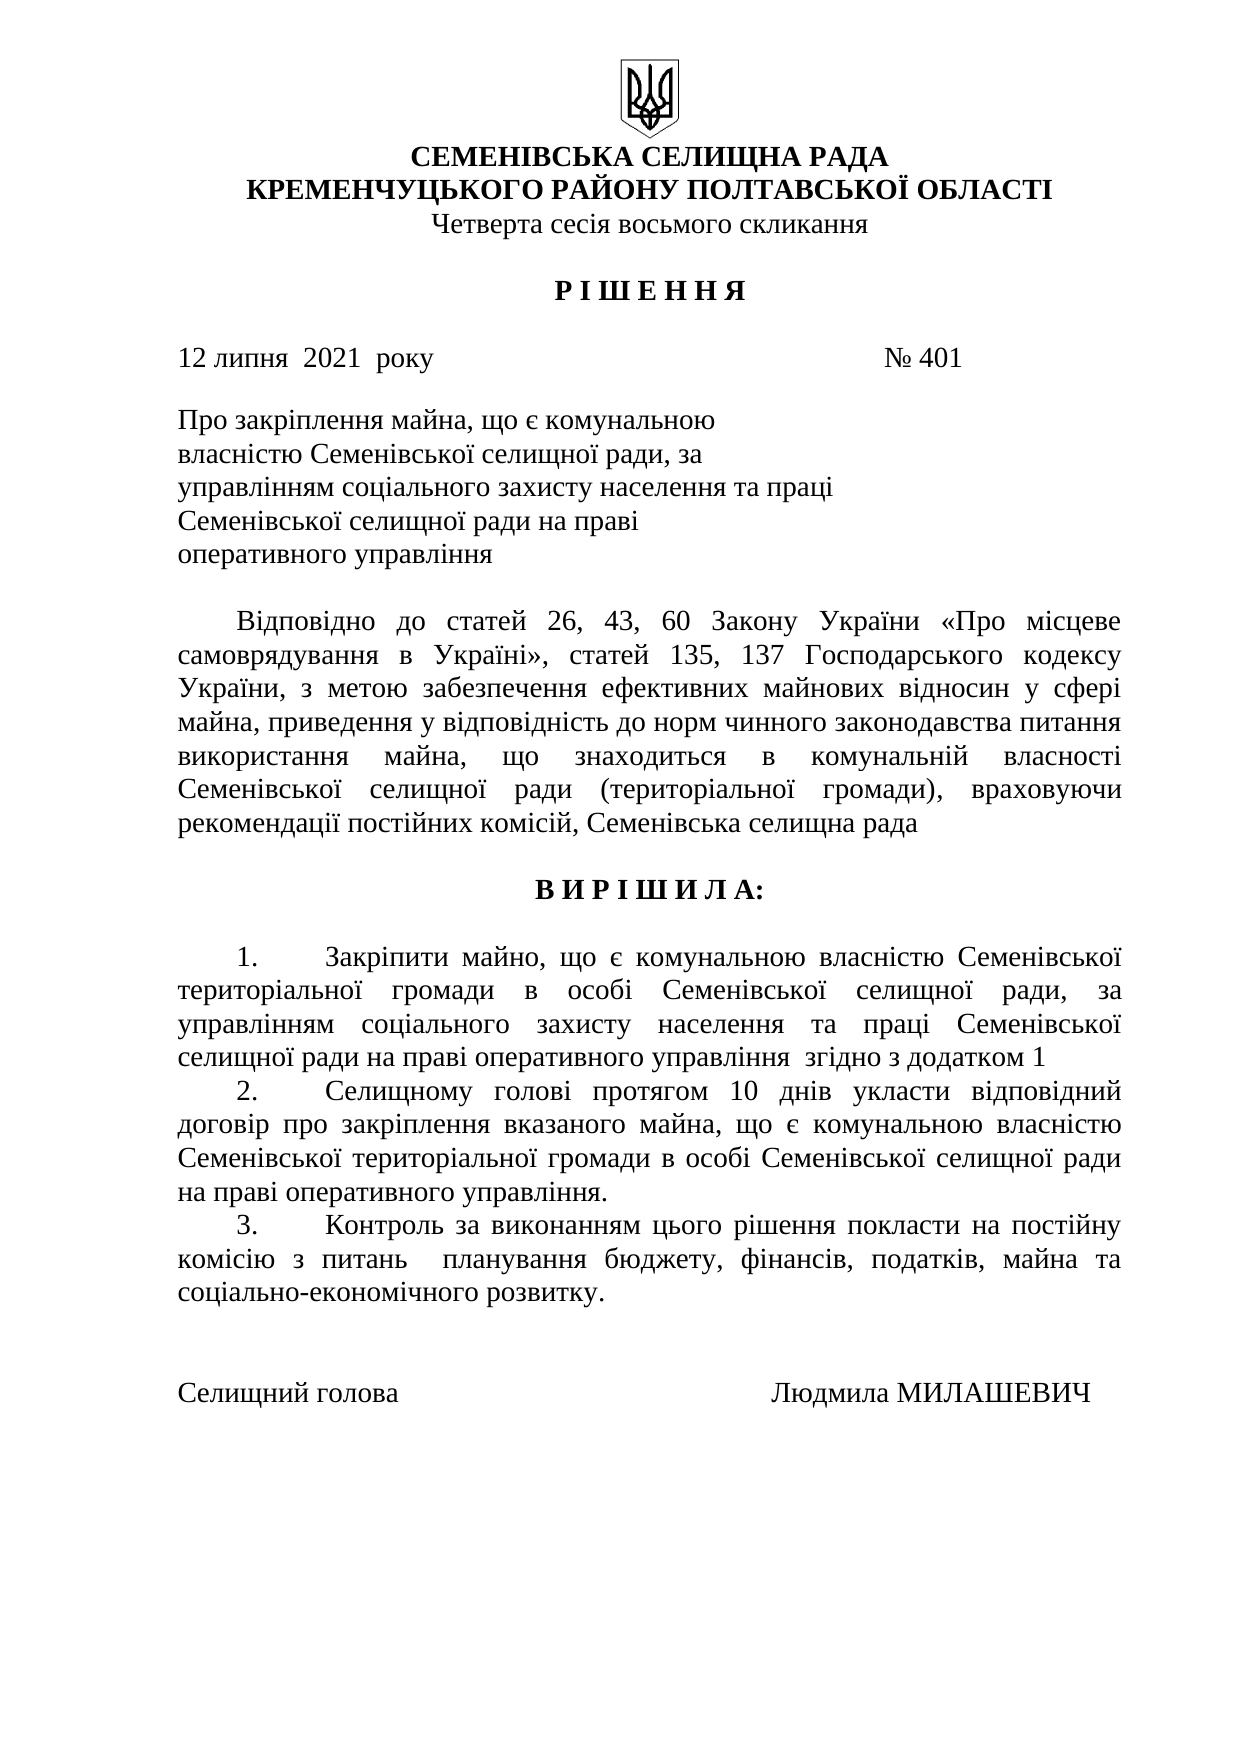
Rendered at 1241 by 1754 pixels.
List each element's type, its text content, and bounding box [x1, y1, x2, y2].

text Відповідно до статей 26, 43, 60 Закону України «Про місцеве самоврядування в Україні», статей 135, 137 Господарського кодексу України, з метою забезпечення ефективних майнових відносин у сфері майна, приведення у відповідність до норм чинного законодавства питання використання майна, що знаходиться в комунальній власності Семенівської селищної ради (територіальної громади), враховуючи рекомендації постійних комісій, Семенівська селищна рада [177, 771, 1122, 838]
text Про закріплення майна, що є комунальною [177, 402, 1122, 436]
text СЕМЕНІВСЬКА СЕЛИЩНА РАДА [177, 139, 1122, 172]
list Закріпити майно, що є комунальною власністю Семенівської територіальної громади в особі Семенівської селищної ради, за управлінням соціального захисту населення та праці Семенівської селищної ради на праві оперативного управління згідно з додатком 1 [177, 939, 1122, 973]
list Селищному голові протягом 10 днів укласти відповідний договір про закріплення вказаного майна, що є комунальною власністю Семенівської територіальної громади в особі Семенівської селищної ради на праві оперативного управління. [177, 1174, 1122, 1207]
text Селищний голова Людмила МИЛАШЕВИЧ [177, 1375, 1122, 1408]
text Семенівської селищної ради на праві [177, 503, 1122, 536]
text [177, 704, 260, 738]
list Контроль за виконанням цього рішення покласти на постійну комісію з питань планування бюджету, фінансів, податків, майна та соціально-економічного розвитку. [177, 1207, 1122, 1308]
text В И Р І Ш И Л А: [177, 872, 1122, 905]
picture [619, 59, 681, 139]
text Четверта сесія восьмого скликання [177, 206, 1122, 239]
list Закріпити майно, що є комунальною власністю Семенівської територіальної громади в особі Семенівської селищної ради, за управлінням соціального захисту населення та праці Семенівської селищної ради на праві оперативного управління згідно з додатком 1 [177, 1006, 1122, 1073]
text 12 липня 2021 року № 401 [177, 340, 1122, 373]
text власністю Семенівської селищної ради, за [177, 436, 1122, 469]
text КРЕМЕНЧУЦЬКОГО РАЙОНУ ПОЛТАВСЬКОЇ ОБЛАСТІ [177, 172, 1122, 206]
list Селищному голові протягом 10 днів укласти відповідний договір про закріплення вказаного майна, що є комунальною власністю Семенівської територіальної громади в особі Семенівської селищної ради на праві оперативного управління. [177, 1073, 1122, 1140]
text управлінням соціального захисту населення та праці [177, 469, 1122, 503]
text Відповідно до статей 26, 43, 60 Закону України «Про місцеве самоврядування в Україні», статей 135, 137 Господарського кодексу України, з метою забезпечення ефективних майнових відносин у сфері майна, приведення у відповідність до норм чинного законодавства питання використання майна, що знаходиться в комунальній власності Семенівської селищної ради (територіальної громади), враховуючи рекомендації постійних комісій, Семенівська селищна рада [177, 603, 1122, 637]
text Р І Ш Е Н Н Я [177, 273, 1122, 306]
text оперативного управління [177, 536, 1122, 570]
